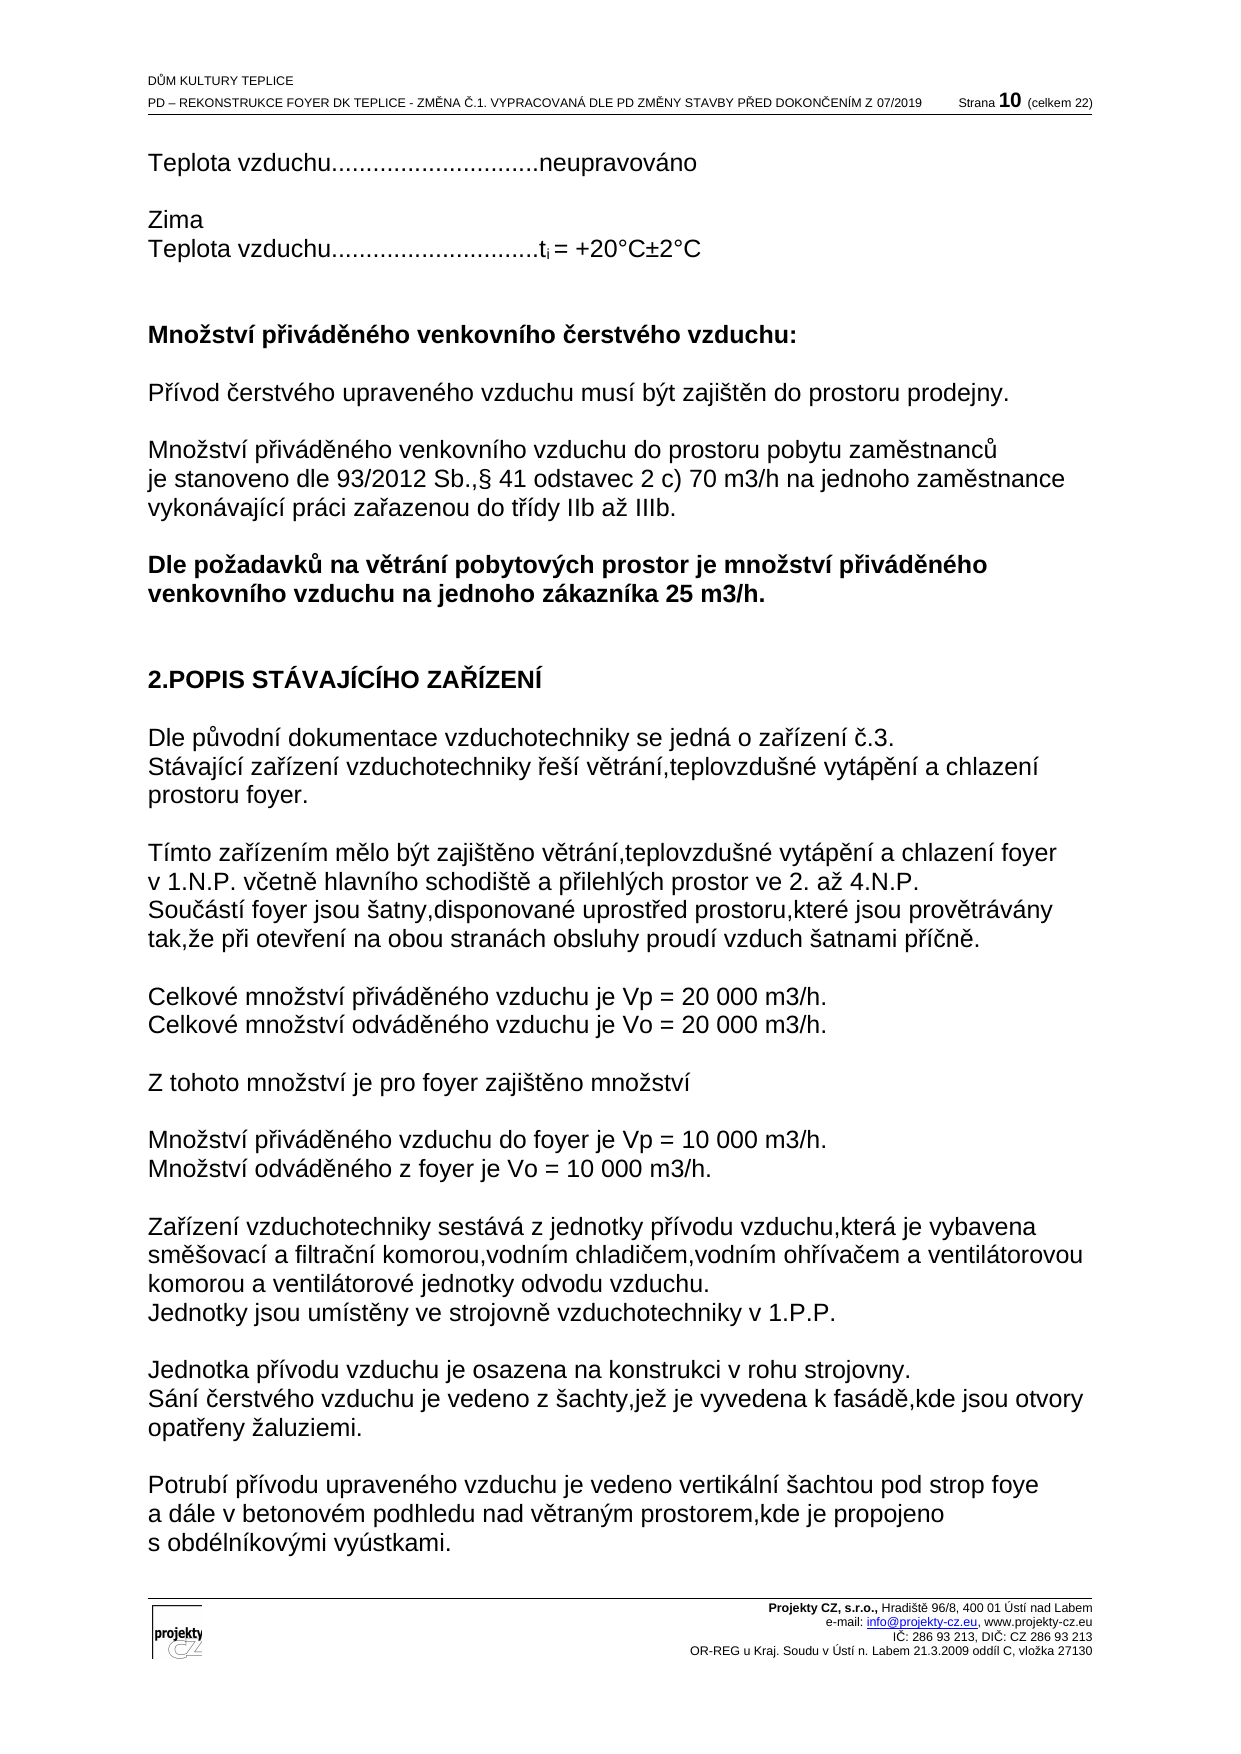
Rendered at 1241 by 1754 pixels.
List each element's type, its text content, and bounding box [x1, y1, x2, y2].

text Množství odváděného z foyer je Vo = 10 000 m3/h. [148, 1154, 1092, 1183]
text Zařízení vzduchotechniky sestává z jednotky přívodu vzduchu,která je vybavena směšovací a filtrační komorou,vodním chladičem,vodním ohřívačem a ventilátorovou komorou a ventilátorové jednotky odvodu vzduchu. [148, 1211, 1092, 1298]
text Z tohoto množství je pro foyer zajištěno množství [148, 1068, 1092, 1096]
text Součástí foyer jsou šatny,disponované uprostřed prostoru,které jsou provětrávány tak,že při otevření na obou stranách obsluhy proudí vzduch šatnami příčně. [148, 895, 1092, 953]
text Přívod čerstvého upraveného vzduchu musí být zajištěn do prostoru prodejny. [148, 378, 1092, 406]
text s obdélníkovými vyústkami. [148, 1528, 1092, 1556]
text Množství přiváděného venkovního vzduchu do prostoru pobytu zaměstnanců [148, 435, 1092, 464]
text Teplota vzduchu..............................neupravováno [148, 148, 1092, 176]
text Množství přiváděného venkovního čerstvého vzduchu: [148, 320, 1092, 349]
picture [151, 1604, 202, 1659]
text Dle požadavků na větrání pobytových prostor je množství přiváděného venkovního vzduchu na jednoho zákazníka 25 m3/h. [148, 550, 1092, 608]
text Jednotka přívodu vzduchu je osazena na konstrukci v rohu strojovny. [148, 1355, 1092, 1384]
text Celkové množství odváděného vzduchu je Vo = 20 000 m3/h. [148, 1010, 1092, 1039]
text Zima [148, 205, 1092, 234]
text v 1.N.P. včetně hlavního schodiště a přilehlých prostor ve 2. až 4.N.P. [148, 866, 1092, 895]
text Dle původní dokumentace vzduchotechniky se jedná o zařízení č.3. [148, 723, 1092, 751]
text Tímto zařízením mělo být zajištěno větrání,teplovzdušné vytápění a chlazení foyer [148, 838, 1092, 866]
text je stanoveno dle 93/2012 Sb.,§ 41 odstavec 2 c) 70 m3/h na jednoho zaměstnance vykonávající práci zařazenou do třídy IIb až IIIb. [148, 464, 1092, 521]
text Jednotky jsou umístěny ve strojovně vzduchotechniky v 1.P.P. [148, 1298, 1092, 1326]
text Celkové množství přiváděného vzduchu je Vp = 20 000 m3/h. [148, 981, 1092, 1010]
text Množství přiváděného vzduchu do foyer je Vp = 10 000 m3/h. [148, 1125, 1092, 1154]
text 2.POPIS STÁVAJÍCÍHO ZAŘÍZENÍ [148, 665, 1092, 694]
text Stávající zařízení vzduchotechniky řeší větrání,teplovzdušné vytápění a chlazení prostoru foyer. [148, 751, 1092, 809]
text Sání čerstvého vzduchu je vedeno z šachty,jež je vyvedena k fasádě,kde jsou otvory opatřeny žaluziemi. [148, 1384, 1092, 1441]
text a dále v betonovém podhledu nad větraným prostorem,kde je propojeno [148, 1499, 1092, 1528]
text Teplota vzduchu..............................ti = +20°C±2°C [148, 234, 1092, 263]
text Potrubí přívodu upraveného vzduchu je vedeno vertikální šachtou pod strop foye [148, 1470, 1092, 1499]
